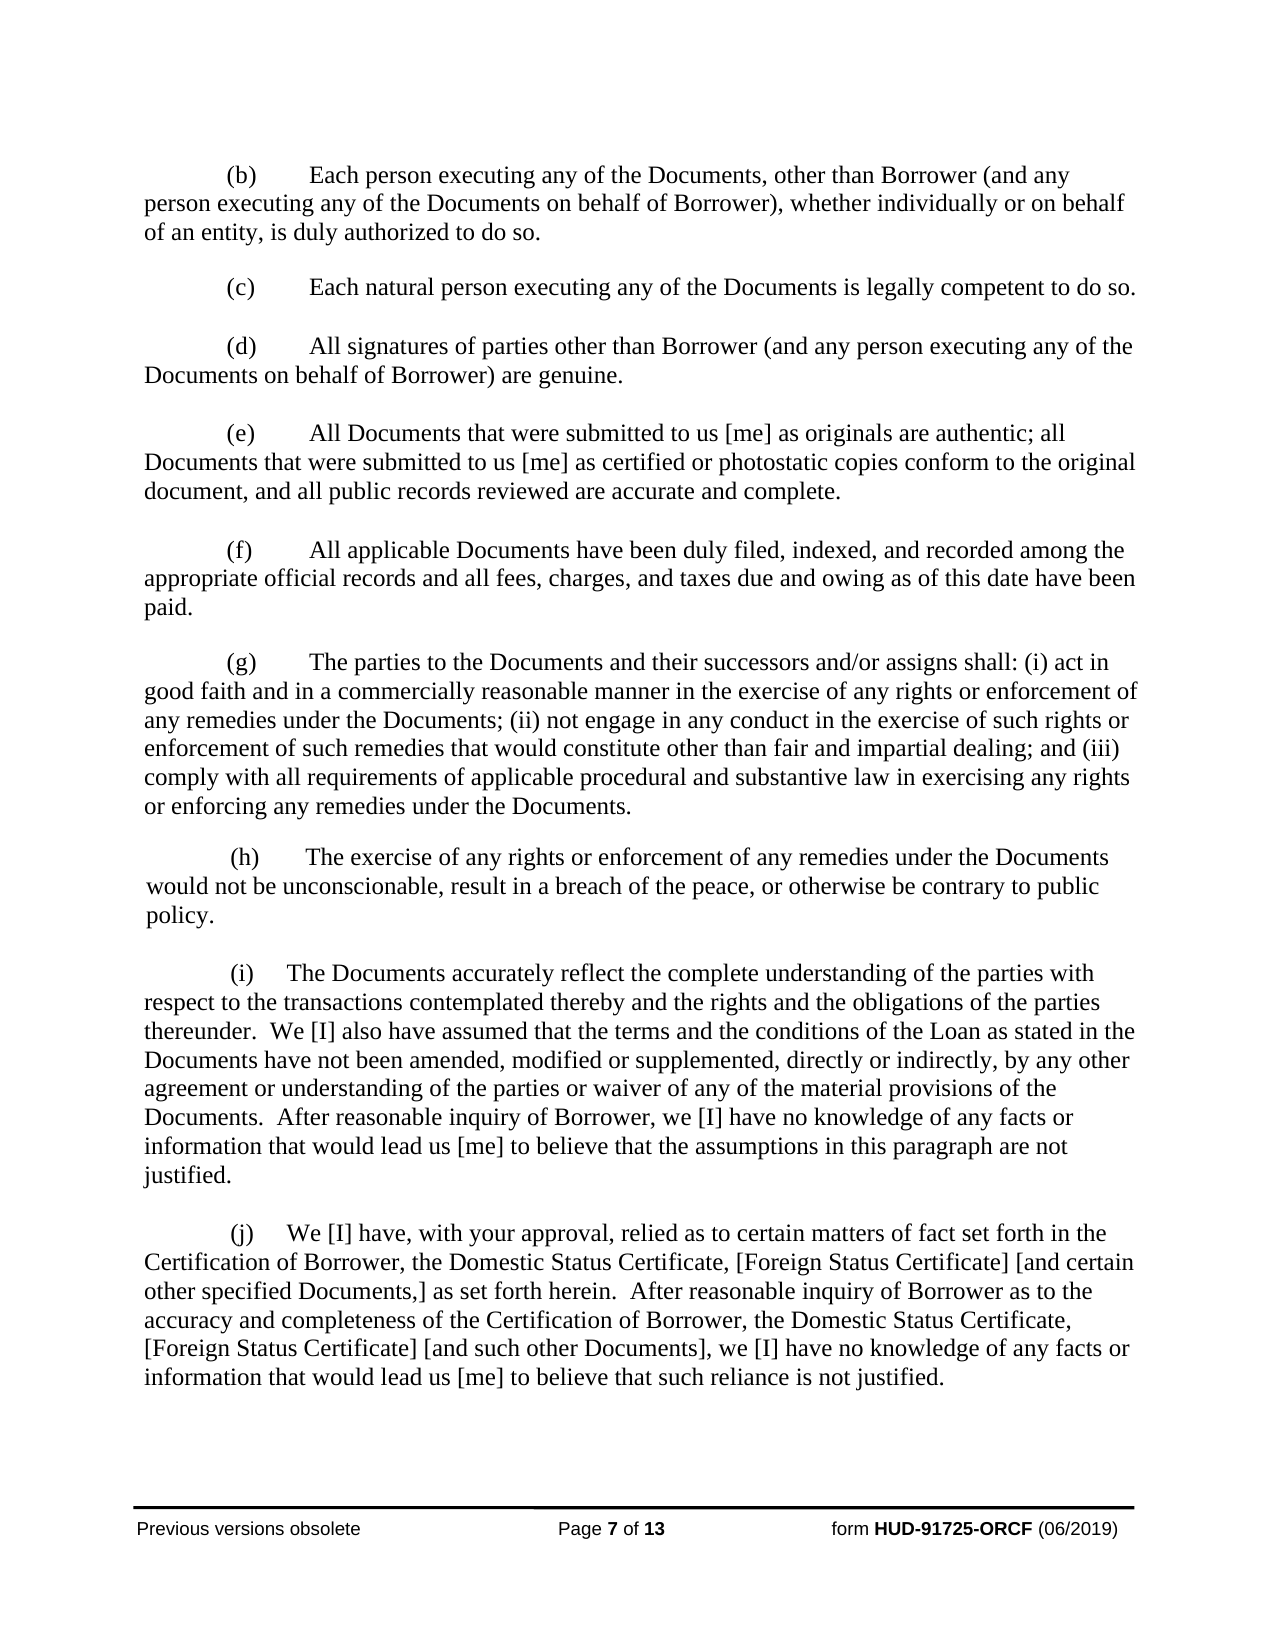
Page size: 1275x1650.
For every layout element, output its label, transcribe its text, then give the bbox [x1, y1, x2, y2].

list Each natural person executing any of the Documents is legally competent to do so. [144, 272, 1139, 301]
list The parties to the Documents and their successors and/or assigns shall: (i) act in good faith and in a commercially reasonable manner in the exercise of any rights or enforcement of any remedies under the Documents; (ii) not engage in any conduct in the exercise of such rights or enforcement of such remedies that would constitute other than fair and impartial dealing; and (iii) comply with all requirements of applicable procedural and substantive law in exercising any rights or enforcing any remedies under the Documents. [144, 647, 1139, 820]
text (i) The Documents accurately reflect the complete understanding of the parties with respect to the transactions contemplated thereby and the rights and the obligations of the parties thereunder. We [I] also have assumed that the terms and the conditions of the Loan as stated in the Documents have not been amended, modified or supplemented, directly or indirectly, by any other agreement or understanding of the parties or waiver of any of the material provisions of the Documents. After reasonable inquiry of Borrower, we [I] have no knowledge of any facts or information that would lead us [me] to believe that the assumptions in this paragraph are not justified. [144, 958, 1139, 1188]
list All applicable Documents have been duly filed, indexed, and recorded among the appropriate official records and all fees, charges, and taxes due and owing as of this date have been paid. [144, 535, 1139, 621]
text (h) The exercise of any rights or enforcement of any remedies under the Documents would not be unconscionable, result in a breach of the peace, or otherwise be contrary to public policy. [146, 842, 1139, 928]
list All Documents that were submitted to us [me] as originals are authentic; all Documents that were submitted to us [me] as certified or photostatic copies conform to the original document, and all public records reviewed are accurate and complete. [144, 418, 1139, 505]
text (j) We [I] have, with your approval, relied as to certain matters of fact set forth in the Certification of Borrower, the Domestic Status Certificate, [Foreign Status Certificate] [and certain other specified Documents,] as set forth herein. After reasonable inquiry of Borrower as to the accuracy and completeness of the Certification of Borrower, the Domestic Status Certificate, [Foreign Status Certificate] [and such other Documents], we [I] have no knowledge of any facts or information that would lead us [me] to believe that such reliance is not justified. [144, 1218, 1139, 1391]
list Each person executing any of the Documents, other than Borrower (and any person executing any of the Documents on behalf of Borrower), whether individually or on behalf of an entity, is duly authorized to do so. [144, 160, 1139, 246]
list All signatures of parties other than Borrower (and any person executing any of the Documents on behalf of Borrower) are genuine. [144, 331, 1139, 388]
